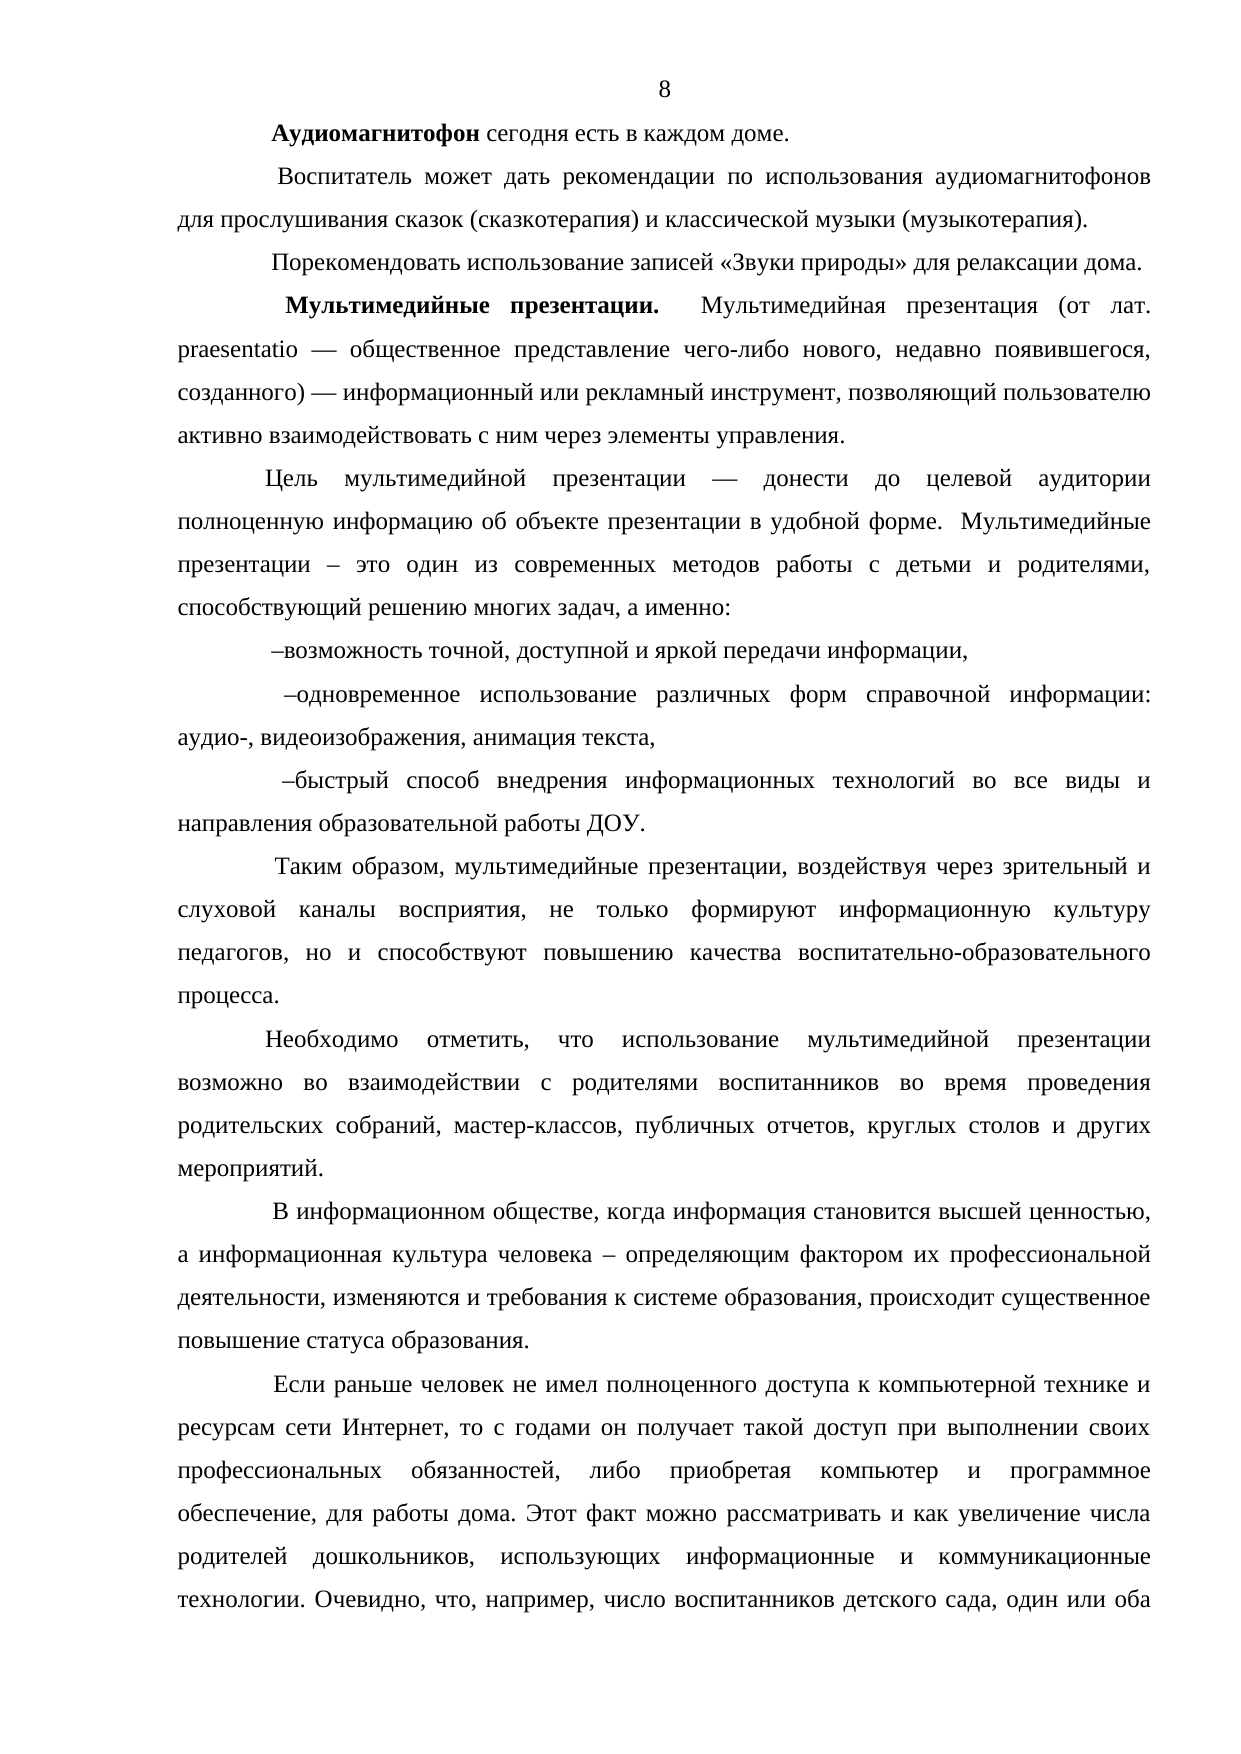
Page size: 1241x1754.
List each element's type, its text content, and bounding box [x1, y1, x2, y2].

text Необходимо отметить, что использование мультимедийной презентации возможно во взаимодействии с родителями воспитанников во время проведения родительских собраний, мастер-классов, публичных отчетов, круглых столов и других мероприятий. [177, 1024, 1152, 1182]
text Воспитатель может дать рекомендации по использования аудиомагнитофонов для прослушивания сказок (сказкотерапия) и классической музыки (музыкотерапия). [177, 161, 1152, 233]
text –быстрый способ внедрения информационных технологий во все виды и направления образовательной работы ДОУ. [177, 765, 1152, 837]
text Цель мультимедийной презентации — донести до целевой аудитории полноценную информацию об объекте презентации в удобной форме. Мультимедийные презентации – это один из современных методов работы с детьми и родителями, способствующий решению многих задач, а именно: [177, 463, 1152, 621]
text Порекомендовать использование записей «Звуки природы» для релаксации дома. [177, 247, 1152, 276]
text В информационном обществе, когда информация становится высшей ценностью, а информационная культура человека – определяющим фактором их профессиональной деятельности, изменяются и требования к системе образования, происходит существенное повышение статуса образования. [177, 1196, 1152, 1354]
text –возможность точной, доступной и яркой передачи информации, [177, 636, 1152, 664]
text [177, 1369, 1152, 1613]
text –одновременное использование различных форм справочной информации: аудио-, видеоизображения, анимация текста, [177, 679, 1152, 751]
text Аудиомагнитофон сегодня есть в каждом доме. [177, 118, 1152, 147]
text Мультимедийные презентации. Мультимедийная презентация (от лат. praesentatio — общественное представление чего-либо нового, недавно появившегося, созданного) — информационный или рекламный инструмент, позволяющий пользователю активно взаимодействовать с ним через элементы управления. [177, 291, 1152, 449]
text Таким образом, мультимедийные презентации, воздействуя через зрительный и слуховой каналы восприятия, не только формируют информационную культуру педагогов, но и способствуют повышению качества воспитательно-образовательного процесса. [177, 851, 1152, 1009]
